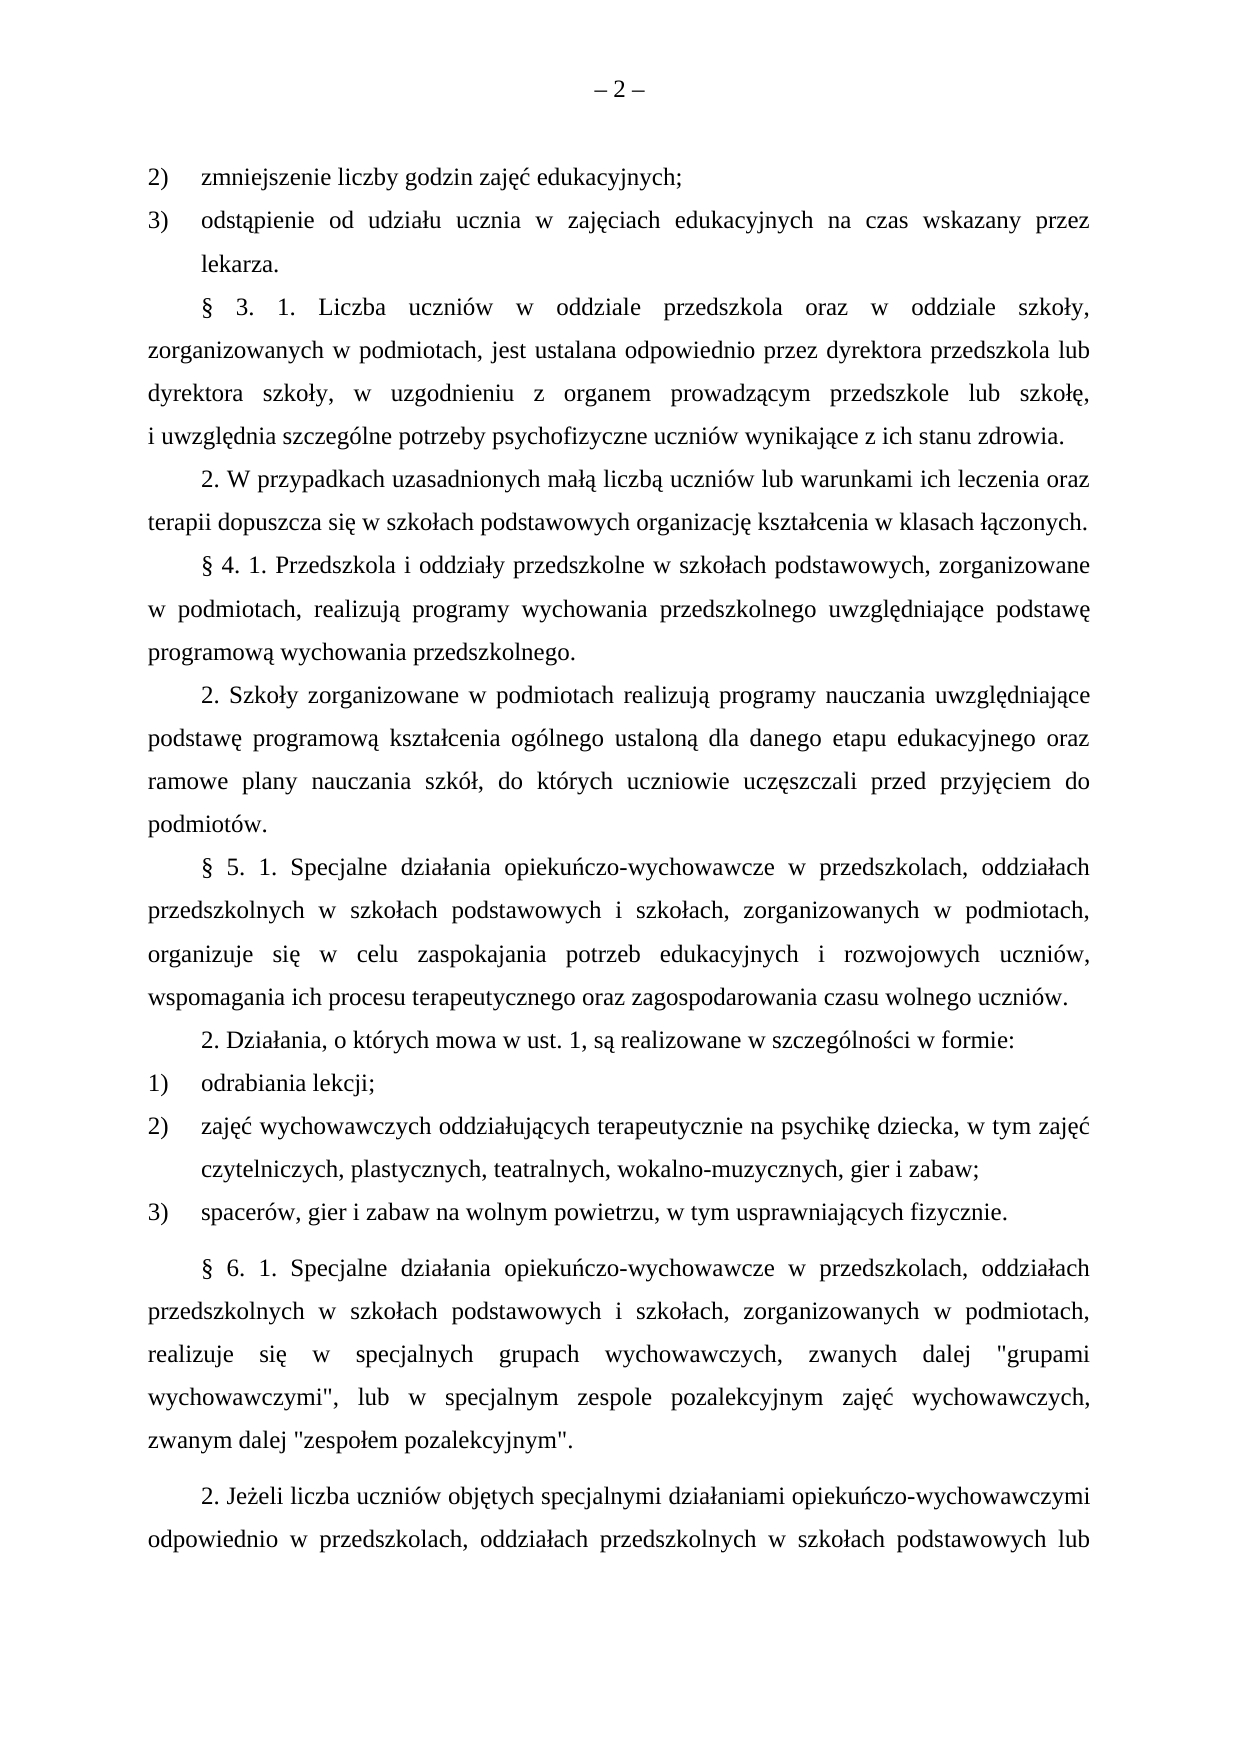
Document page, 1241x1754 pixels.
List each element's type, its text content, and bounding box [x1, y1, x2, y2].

text § 4. 1. Przedszkola i oddziały przedszkolne w szkołach podstawowych, zorganizowane w podmiotach, realizują programy wychowania przedszkolnego uwzględniające podstawę programową wychowania przedszkolnego. [148, 551, 1091, 666]
text 2) zmniejszenie liczby godzin zajęć edukacyjnych; [148, 162, 1091, 191]
text 3) spacerów, gier i zabaw na wolnym powietrzu, w tym usprawniających fizycznie. [148, 1197, 1091, 1226]
text 3) odstąpienie od udziału ucznia w zajęciach edukacyjnych na czas wskazany przez lekarza. [148, 206, 1091, 277]
text § 3. 1. Liczba uczniów w oddziale przedszkola oraz w oddziale szkoły, zorganizowanych w podmiotach, jest ustalana odpowiednio przez dyrektora przedszkola lub dyrektora szkoły, w uzgodnieniu z organem prowadzącym przedszkole lub szkołę, i uwzględnia szczególne potrzeby psychofizyczne uczniów wynikające z ich stanu zdrowia. [148, 292, 1091, 450]
text § 5. 1. Specjalne działania opiekuńczo-wychowawcze w przedszkolach, oddziałach przedszkolnych w szkołach podstawowych i szkołach, zorganizowanych w podmiotach, organizuje się w celu zaspokajania potrzeb edukacyjnych i rozwojowych uczniów, wspomagania ich procesu terapeutycznego oraz zagospodarowania czasu wolnego uczniów. [148, 852, 1091, 1011]
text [148, 1481, 1091, 1553]
text 1) odrabiania lekcji; [148, 1068, 1091, 1097]
text 2. Szkoły zorganizowane w podmiotach realizują programy nauczania uwzględniające podstawę programową kształcenia ogólnego ustaloną dla danego etapu edukacyjnego oraz ramowe plany nauczania szkół, do których uczniowie uczęszczali przed przyjęciem do podmiotów. [148, 680, 1091, 838]
text 2. W przypadkach uzasadnionych małą liczbą uczniów lub warunkami ich leczenia oraz terapii dopuszcza się w szkołach podstawowych organizację kształcenia w klasach łączonych. [148, 464, 1091, 536]
text 2. Działania, o których mowa w ust. 1, są realizowane w szczególności w formie: [148, 1025, 1091, 1054]
text § 6. 1. Specjalne działania opiekuńczo-wychowawcze w przedszkolach, oddziałach przedszkolnych w szkołach podstawowych i szkołach, zorganizowanych w podmiotach, realizuje się w specjalnych grupach wychowawczych, zwanych dalej "grupami wychowawczymi", lub w specjalnym zespole pozalekcyjnym zajęć wychowawczych, zwanym dalej "zespołem pozalekcyjnym". [148, 1253, 1091, 1454]
text 2) zajęć wychowawczych oddziałujących terapeutycznie na psychikę dziecka, w tym zajęć czytelniczych, plastycznych, teatralnych, wokalno-muzycznych, gier i zabaw; [148, 1111, 1091, 1183]
